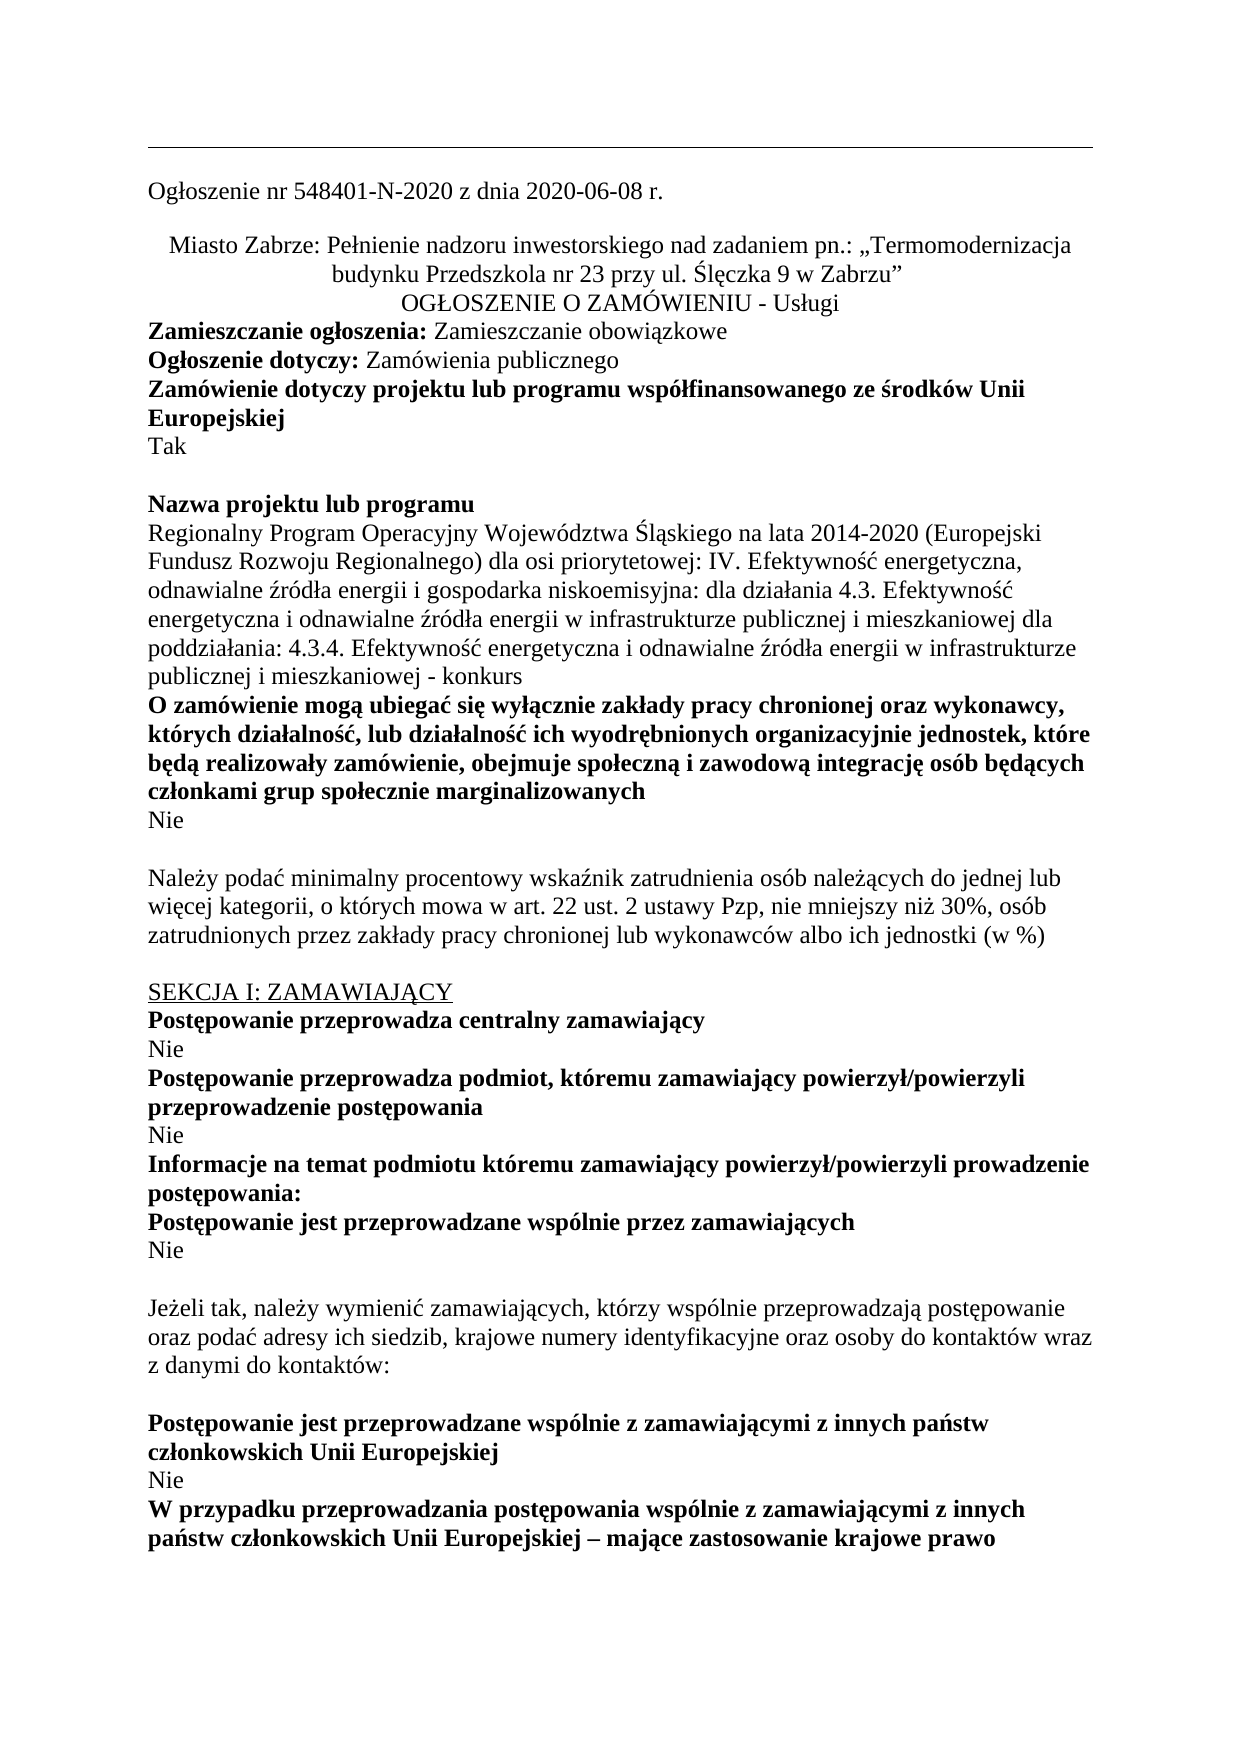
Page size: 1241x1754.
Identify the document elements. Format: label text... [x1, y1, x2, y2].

text Tak [148, 431, 1093, 460]
text O zamówienie mogą ubiegać się wyłącznie zakłady pracy chronionej oraz wykonawcy, których działalność, lub działalność ich wyodrębnionych organizacyjnie jednostek, które będą realizowały zamówienie, obejmuje społeczną i zawodową integrację osób będących członkami grup społecznie marginalizowanych [148, 690, 1093, 805]
text Postępowanie przeprowadza centralny zamawiający [148, 1006, 1093, 1034]
text Nie [148, 1466, 1093, 1494]
text Zamieszczanie ogłoszenia: Zamieszczanie obowiązkowe [148, 316, 1093, 345]
text Ogłoszenie dotyczy: Zamówienia publicznego [148, 345, 1093, 374]
text Należy podać minimalny procentowy wskaźnik zatrudnienia osób należących do jednej lub więcej kategorii, o których mowa w art. 22 ust. 2 ustawy Pzp, nie mniejszy niż 30%, osób zatrudnionych przez zakłady pracy chronionej lub wykonawców albo ich jednostki (w %) [148, 834, 1093, 977]
text Nazwa projektu lub programu Regionalny Program Operacyjny Województwa Śląskiego na lata 2014-2020 (Europejski Fundusz Rozwoju Regionalnego) dla osi priorytetowej: IV. Efektywność energetyczna, odnawialne źródła energii i gospodarka niskoemisyjna: dla działania 4.3. Efektywność energetyczna i odnawialne źródła energii w infrastrukturze publicznej i mieszkaniowej dla poddziałania: 4.3.4. Efektywność energetyczna i odnawialne źródła energii w infrastrukturze publicznej i mieszkaniowej - konkurs [148, 460, 1093, 690]
text Jeżeli tak, należy wymienić zamawiających, którzy wspólnie przeprowadzają postępowanie oraz podać adresy ich siedzib, krajowe numery identyfikacyjne oraz osoby do kontaktów wraz z danymi do kontaktów: Postępowanie jest przeprowadzane wspólnie z zamawiającymi z innych państw członkowskich Unii Europejskiej [148, 1264, 1093, 1466]
text Informacje na temat podmiotu któremu zamawiający powierzył/powierzyli prowadzenie postępowania: Postępowanie jest przeprowadzane wspólnie przez zamawiających [148, 1149, 1093, 1236]
text Nie [148, 1034, 1093, 1063]
text Nie [148, 1236, 1093, 1264]
text Miasto Zabrze: Pełnienie nadzoru inwestorskiego nad zadaniem pn.: „Termomodernizacja budynku Przedszkola nr 23 przy ul. Ślęczka 9 w Zabrzu” OGŁOSZENIE O ZAMÓWIENIU - Usługi [148, 230, 1093, 316]
text Nie [148, 1121, 1093, 1149]
text Nie [148, 805, 1093, 834]
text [148, 1494, 1093, 1552]
text SEKCJA I: ZAMAWIAJĄCY [148, 977, 1093, 1006]
text Ogłoszenie nr 548401-N-2020 z dnia 2020-06-08 r. [148, 148, 1093, 205]
text Zamówienie dotyczy projektu lub programu współfinansowanego ze środków Unii Europejskiej [148, 374, 1093, 431]
text Postępowanie przeprowadza podmiot, któremu zamawiający powierzył/powierzyli przeprowadzenie postępowania [148, 1063, 1093, 1121]
